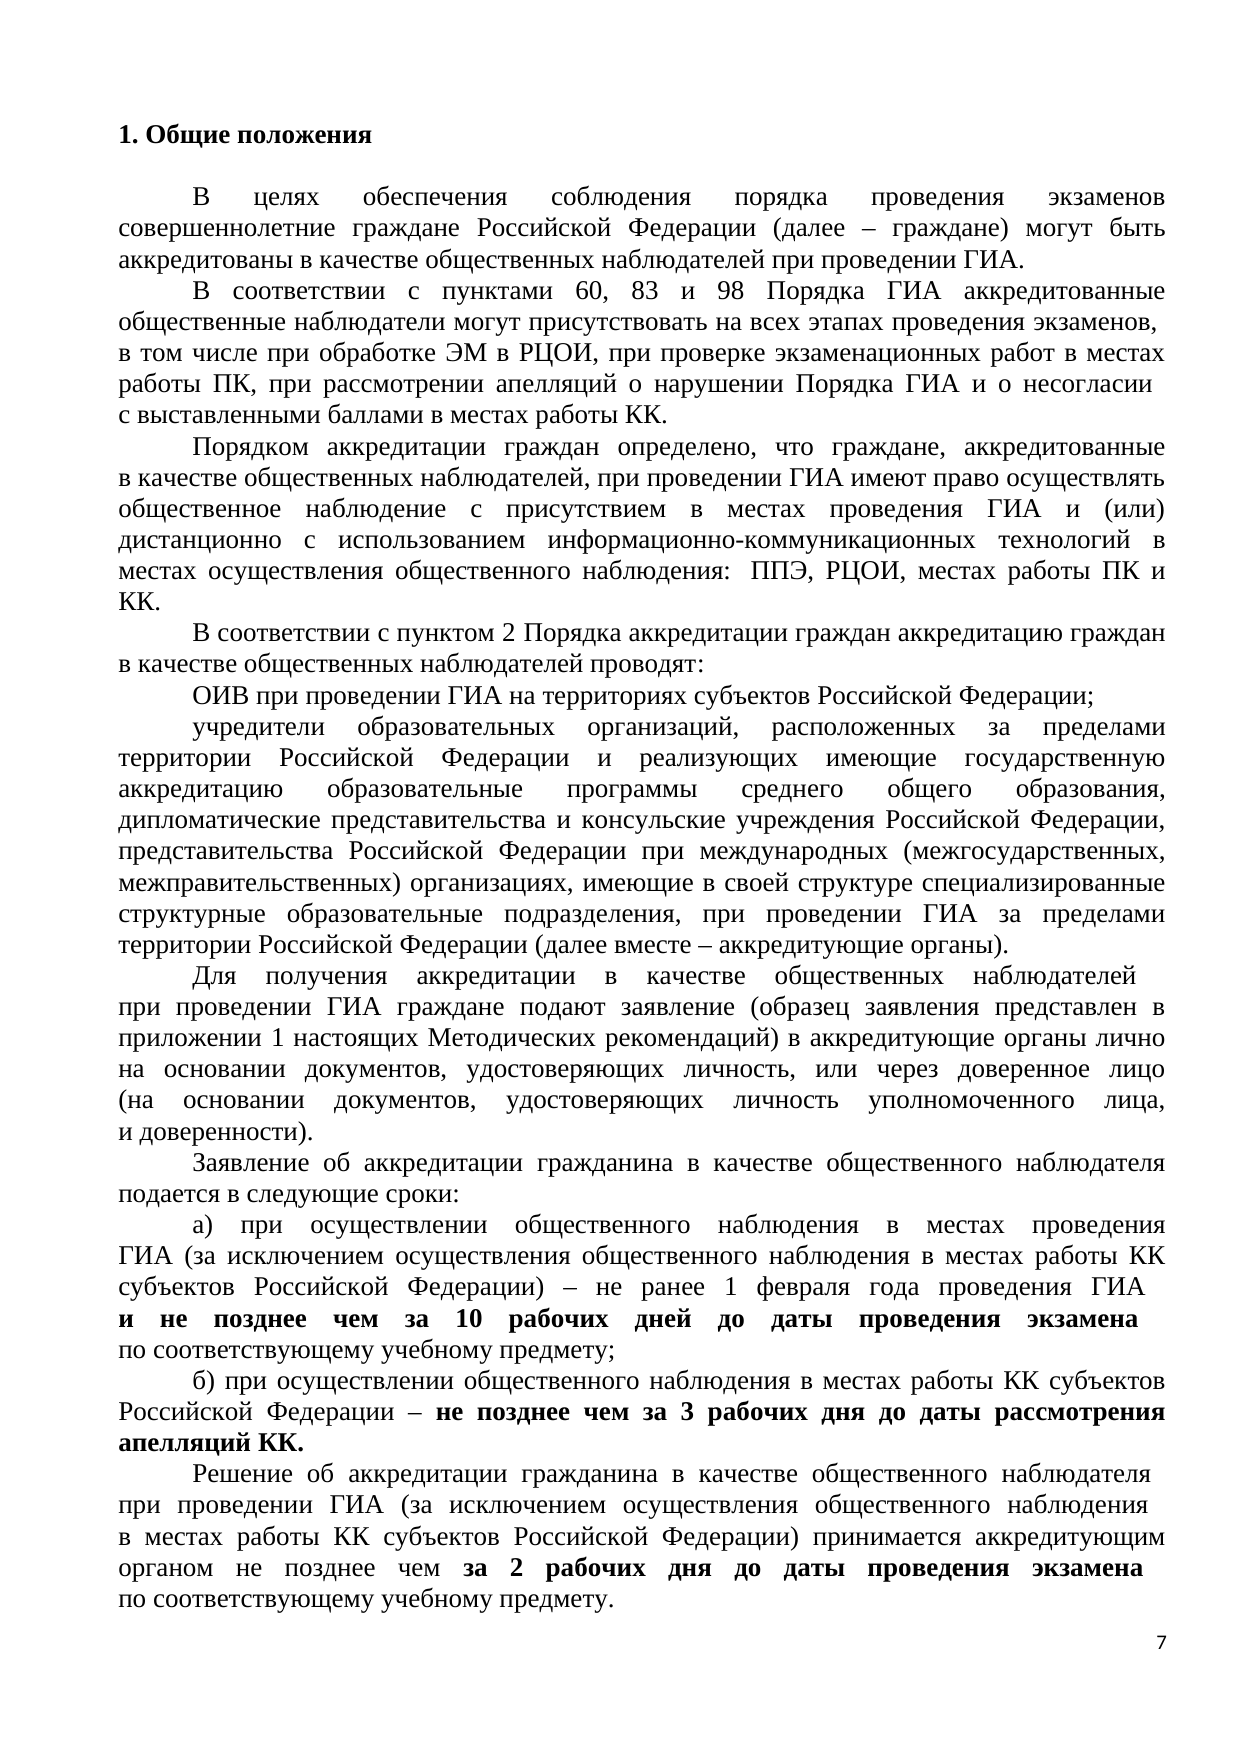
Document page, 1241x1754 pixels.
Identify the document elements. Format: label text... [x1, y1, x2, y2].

text а) при осуществлении общественного наблюдения в местах проведения ГИА (за исключением осуществления общественного наблюдения в местах работы КК субъектов Российской Федерации) – не ранее 1 февраля года проведения ГИА и не позднее чем за 10 рабочих дней до даты проведения экзамена по соответствующему учебному предмету; [118, 1208, 1167, 1364]
subtitle 1. Общие положения [118, 118, 1167, 149]
text б) при осуществлении общественного наблюдения в местах работы КК субъектов Российской Федерации – не позднее чем за 3 рабочих дня до даты рассмотрения апелляций КК. [118, 1364, 1167, 1457]
text В соответствии с пунктом 2 Порядка аккредитации граждан аккредитацию граждан в качестве общественных наблюдателей проводят: [118, 616, 1167, 679]
text ОИВ при проведении ГИА на территориях субъектов Российской Федерации; [118, 679, 1167, 710]
text В соответствии с пунктами 60, 83 и 98 Порядка ГИА аккредитованные общественные наблюдатели могут присутствовать на всех этапах проведения экзаменов, в том числе при обработке ЭМ в РЦОИ, при проверке экзаменационных работ в местах работы ПК, при рассмотрении апелляций о нарушении Порядка ГИА и о несогласии с выставленными баллами в местах работы КК. [118, 274, 1167, 429]
text Заявление об аккредитации гражданина в качестве общественного наблюдателя подается в следующие сроки: [118, 1146, 1167, 1208]
text Решение об аккредитации гражданина в качестве общественного наблюдателя при проведении ГИА (за исключением осуществления общественного наблюдения в местах работы КК субъектов Российской Федерации) принимается аккредитующим органом не позднее чем за 2 рабочих дня до даты проведения экзамена по соответствующему учебному предмету. [118, 1457, 1167, 1613]
text Порядком аккредитации граждан определено, что граждане, аккредитованные в качестве общественных наблюдателей, при проведении ГИА имеют право осуществлять общественное наблюдение с присутствием в местах проведения ГИА и (или) дистанционно с использованием информационно-коммуникационных технологий в местах осуществления общественного наблюдения: ППЭ, РЦОИ, местах работы ПК и КК. [118, 429, 1167, 616]
text Для получения аккредитации в качестве общественных наблюдателей при проведении ГИА граждане подают заявление (образец заявления представлен в приложении 1 настоящих Методических рекомендаций) в аккредитующие органы лично на основании документов, удостоверяющих личность, или через доверенное лицо (на основании документов, удостоверяющих личность уполномоченного лица, и доверенности). [118, 959, 1167, 1146]
text В целях обеспечения соблюдения порядка проведения экзаменов совершеннолетние граждане Российской Федерации (далее – граждане) могут быть аккредитованы в качестве общественных наблюдателей при проведении ГИА. [118, 180, 1167, 274]
text учредители образовательных организаций, расположенных за пределами территории Российской Федерации и реализующих имеющие государственную аккредитацию образовательные программы среднего общего образования, дипломатические представительства и консульские учреждения Российской Федерации, представительства Российской Федерации при международных (межгосударственных, межправительственных) организациях, имеющие в своей структуре специализированные структурные образовательные подразделения, при проведении ГИА за пределами территории Российской Федерации (далее вместе – аккредитующие органы). [118, 710, 1167, 959]
